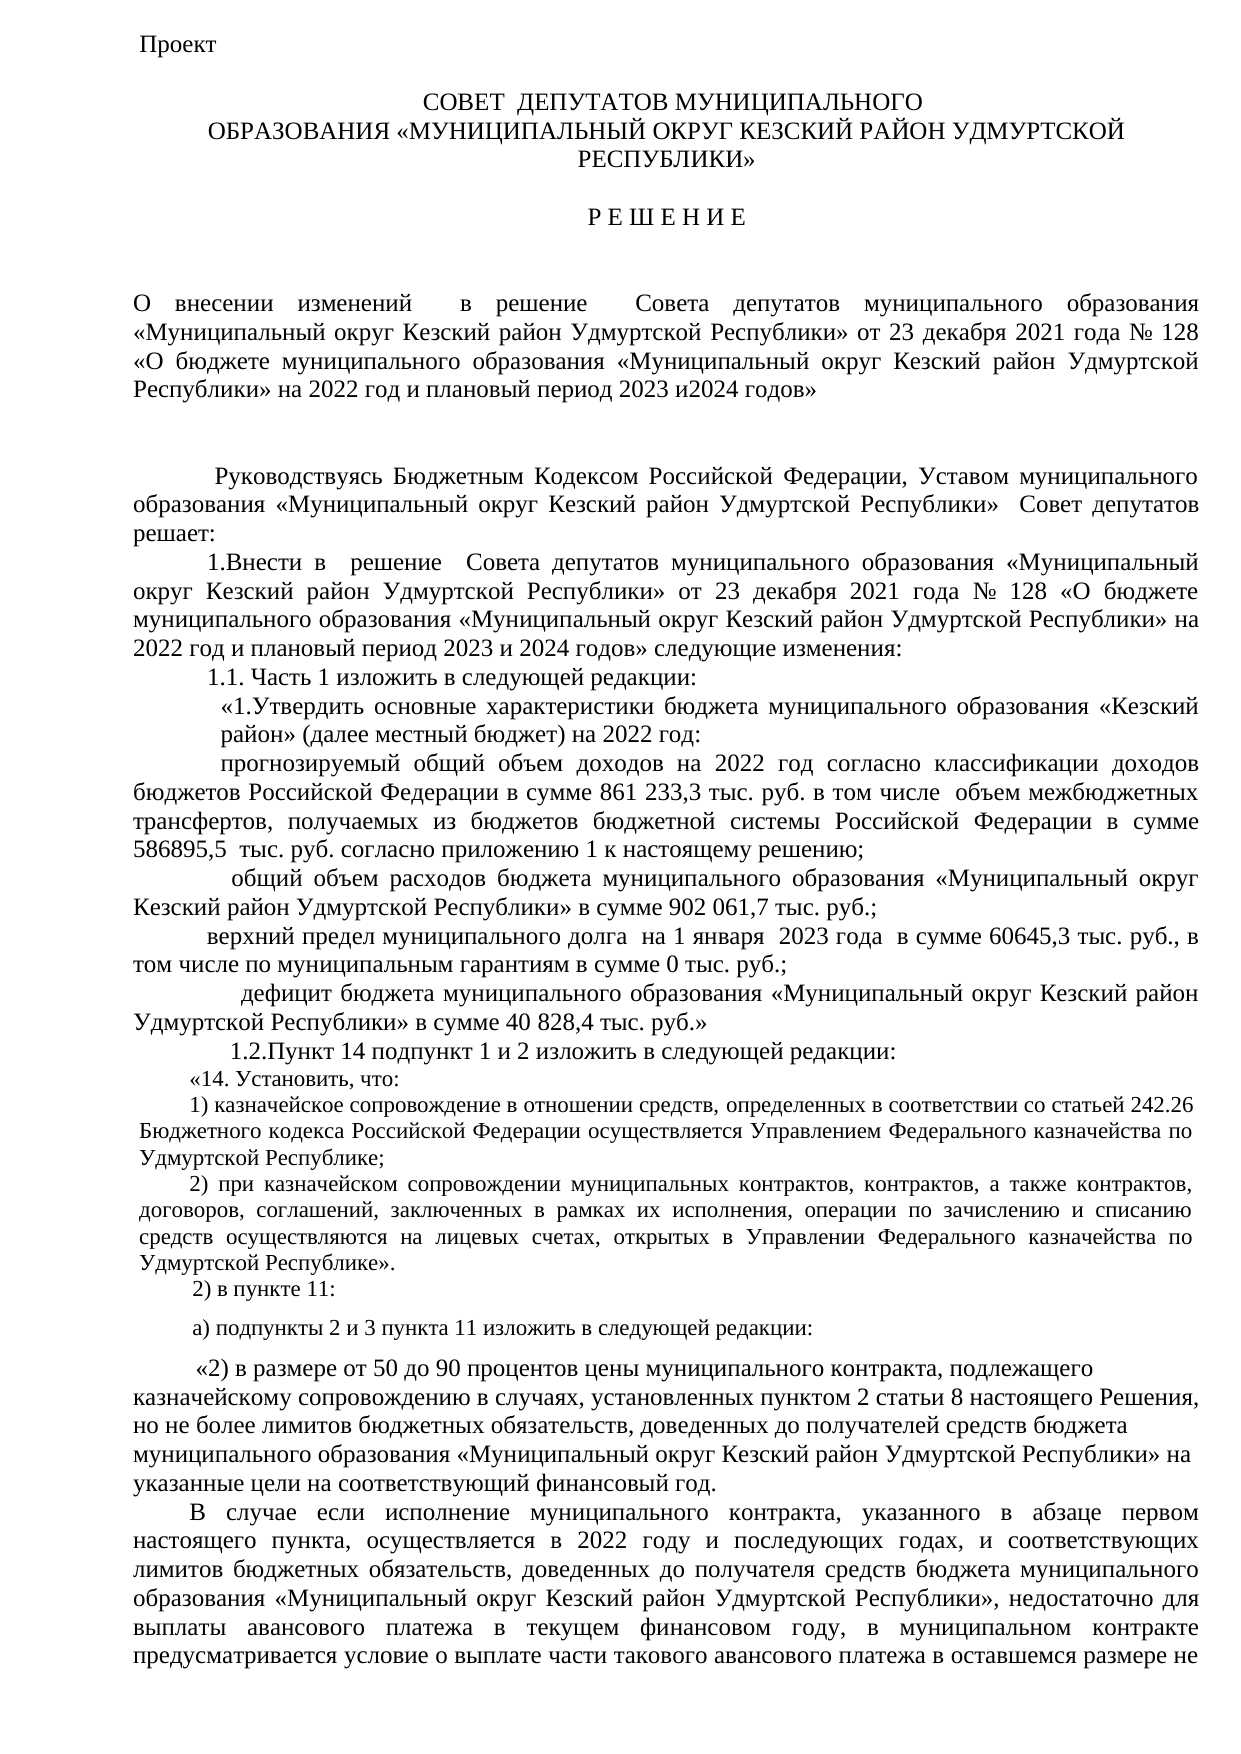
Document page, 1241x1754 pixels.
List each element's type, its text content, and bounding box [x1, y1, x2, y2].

text 2) в пункте 11: [133, 1275, 1215, 1302]
text ОБРАЗОВАНИЯ «МУНИЦИПАЛЬНЫЙ ОКРУГ КЕЗСКИЙ РАЙОН УДМУРТСКОЙ РЕСПУБЛИКИ» [133, 116, 1200, 173]
text Проект [133, 29, 1200, 58]
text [133, 1497, 1200, 1669]
text 1) казначейское сопровождение в отношении средств, определенных в соответствии со статьей 242.26 Бюджетного кодекса Российской Федерации осуществляется Управлением Федерального казначейства по Удмуртской Республике; [139, 1091, 1194, 1170]
text Руководствуясь Бюджетным Кодексом Российской Федерации, Уставом муниципального образования «Муниципальный округ Кезский район Удмуртской Республики» Совет депутатов решает: [133, 461, 1200, 547]
text «1.Утвердить основные характеристики бюджета муниципального образования «Кезский район» (далее местный бюджет) на 2022 год: [220, 691, 1200, 748]
text 1.Внести в решение Совета депутатов муниципального образования «Муниципальный округ Кезский район Удмуртской Республики» от 23 декабря 2021 года № 128 «О бюджете муниципального образования «Муниципальный округ Кезский район Удмуртской Республики» на 2022 год и плановый период 2023 и 2024 годов» следующие изменения: [133, 547, 1200, 662]
text верхний предел муниципального долга на 1 января 2023 года в сумме 60645,3 тыс. руб., в том числе по муниципальным гарантиям в сумме 0 тыс. руб.; [133, 921, 1200, 978]
text «14. Установить, что: [139, 1064, 1194, 1091]
text дефицит бюджета муниципального образования «Муниципальный округ Кезский район Удмуртской Республики» в сумме 40 828,4 тыс. руб.» [133, 978, 1200, 1036]
text прогнозируемый общий объем доходов на 2022 год согласно классификации доходов бюджетов Российской Федерации в сумме 861 233,3 тыс. руб. в том числе объем межбюджетных трансфертов, получаемых из бюджетов бюджетной системы Российской Федерации в сумме 586895,5 тыс. руб. согласно приложению 1 к настоящему решению; [133, 748, 1200, 863]
text 1.2.Пункт 14 подпункт 1 и 2 изложить в следующей редакции: [229, 1036, 1200, 1064]
text а) подпункты 2 и 3 пункта 11 изложить в следующей редакции: [133, 1314, 1215, 1341]
text 1.1. Часть 1 изложить в следующей редакции: [133, 662, 1200, 691]
text О внесении изменений в решение Совета депутатов муниципального образования «Муниципальный округ Кезский район Удмуртской Республики» от 23 декабря 2021 года № 128 «О бюджете муниципального образования «Муниципальный округ Кезский район Удмуртской Республики» на 2022 год и плановый период 2023 и2024 годов» [133, 288, 1200, 403]
text общий объем расходов бюджета муниципального образования «Муниципальный округ Кезский район Удмуртской Республики» в сумме 902 061,7 тыс. руб.; [133, 863, 1200, 921]
text СОВЕТ ДЕПУТАТОВ МУНИЦИПАЛЬНОГО [133, 87, 1200, 116]
text Р Е Ш Е Н И Е [133, 202, 1200, 231]
text 2) при казначейском сопровождении муниципальных контрактов, контрактов, а также контрактов, договоров, соглашений, заключенных в рамках их исполнения, операции по зачислению и списанию средств осуществляются на лицевых счетах, открытых в Управлении Федерального казначейства по Удмуртской Республике». [139, 1170, 1194, 1275]
text «2) в размере от 50 до 90 процентов цены муниципального контракта, подлежащего казначейскому сопровождению в случаях, установленных пунктом 2 статьи 8 настоящего Решения, но не более лимитов бюджетных обязательств, доведенных до получателей средств бюджета муниципального образования «Муниципальный округ Кезский район Удмуртской Республики» на указанные цели на соответствующий финансовый год. [133, 1353, 1200, 1497]
